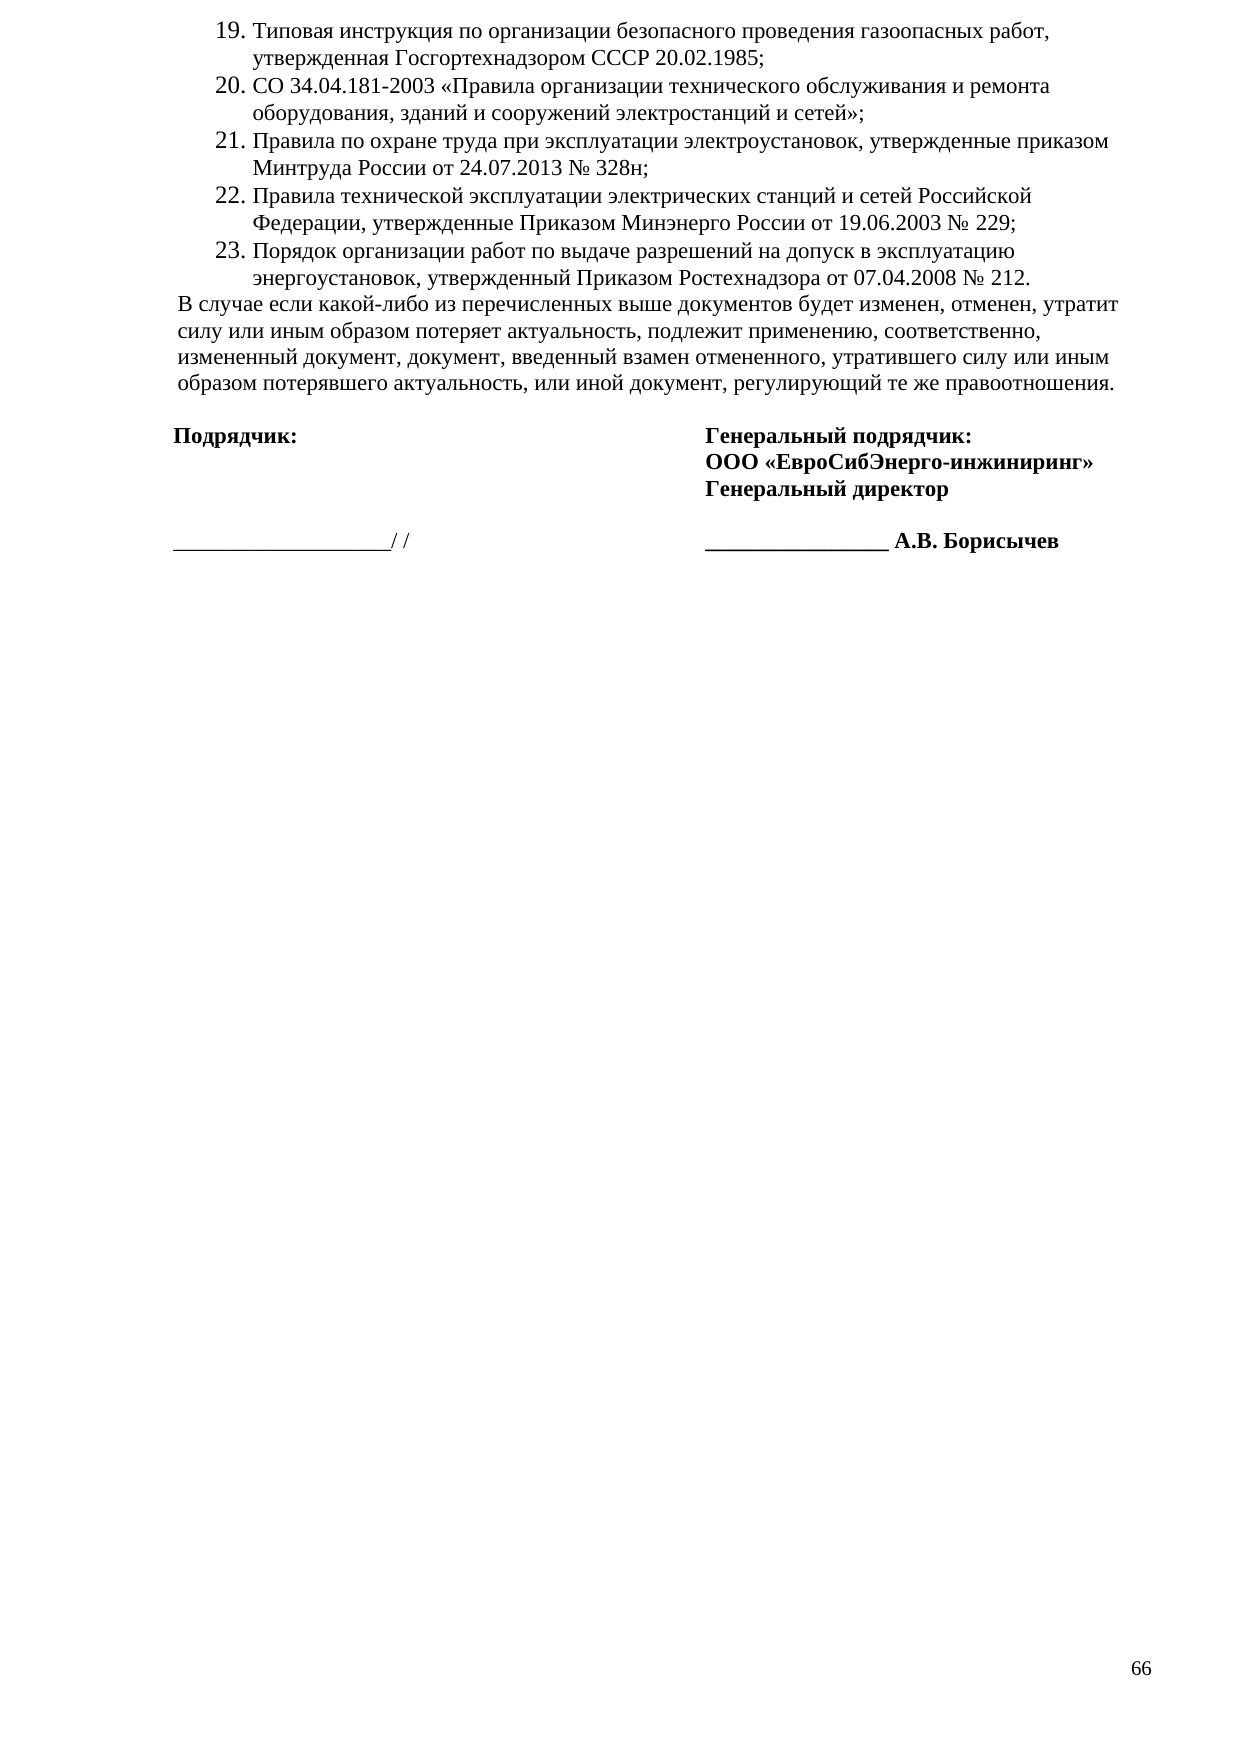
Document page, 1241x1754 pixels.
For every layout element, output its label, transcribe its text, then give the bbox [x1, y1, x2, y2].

list Правила по охране труда при эксплуатации электроустановок, утвержденные приказом Минтруда России от 24.07.2013 № 328н; [215, 125, 1152, 180]
list Правила технической эксплуатации электрических станций и сетей Российской Федерации, утвержденные Приказом Минэнерго России от 19.06.2003 № 229; [215, 180, 1152, 235]
table_header Генеральный подрядчик: ООО «ЕвроСибЭнерго-инжиниринг» Генеральный директор ________________ А.В. Борисычев [694, 422, 1139, 577]
list Типовая инструкция по организации безопасного проведения газоопасных работ, утвержденная Госгортехнадзором СССР 20.02.1985; [215, 15, 1152, 70]
list СО 34.04.181-2003 «Правила организации технического обслуживания и ремонта оборудования, зданий и сооружений электростанций и сетей»; [215, 70, 1152, 125]
list Порядок организации работ по выдаче разрешений на допуск в эксплуатацию энергоустановок, утвержденный Приказом Ростехнадзора от 07.04.2008 № 212. [215, 235, 1152, 290]
text В случае если какой-либо из перечисленных выше документов будет изменен, отменен, утратит силу или иным образом потеряет актуальность, подлежит применению, соответственно, измененный документ, документ, введенный взамен отмененного, утратившего силу или иным образом потерявшего актуальность, или иной документ, регулирующий те же правоотношения. [177, 290, 1152, 396]
table_header Подрядчик: ___________________/ / [162, 422, 694, 577]
